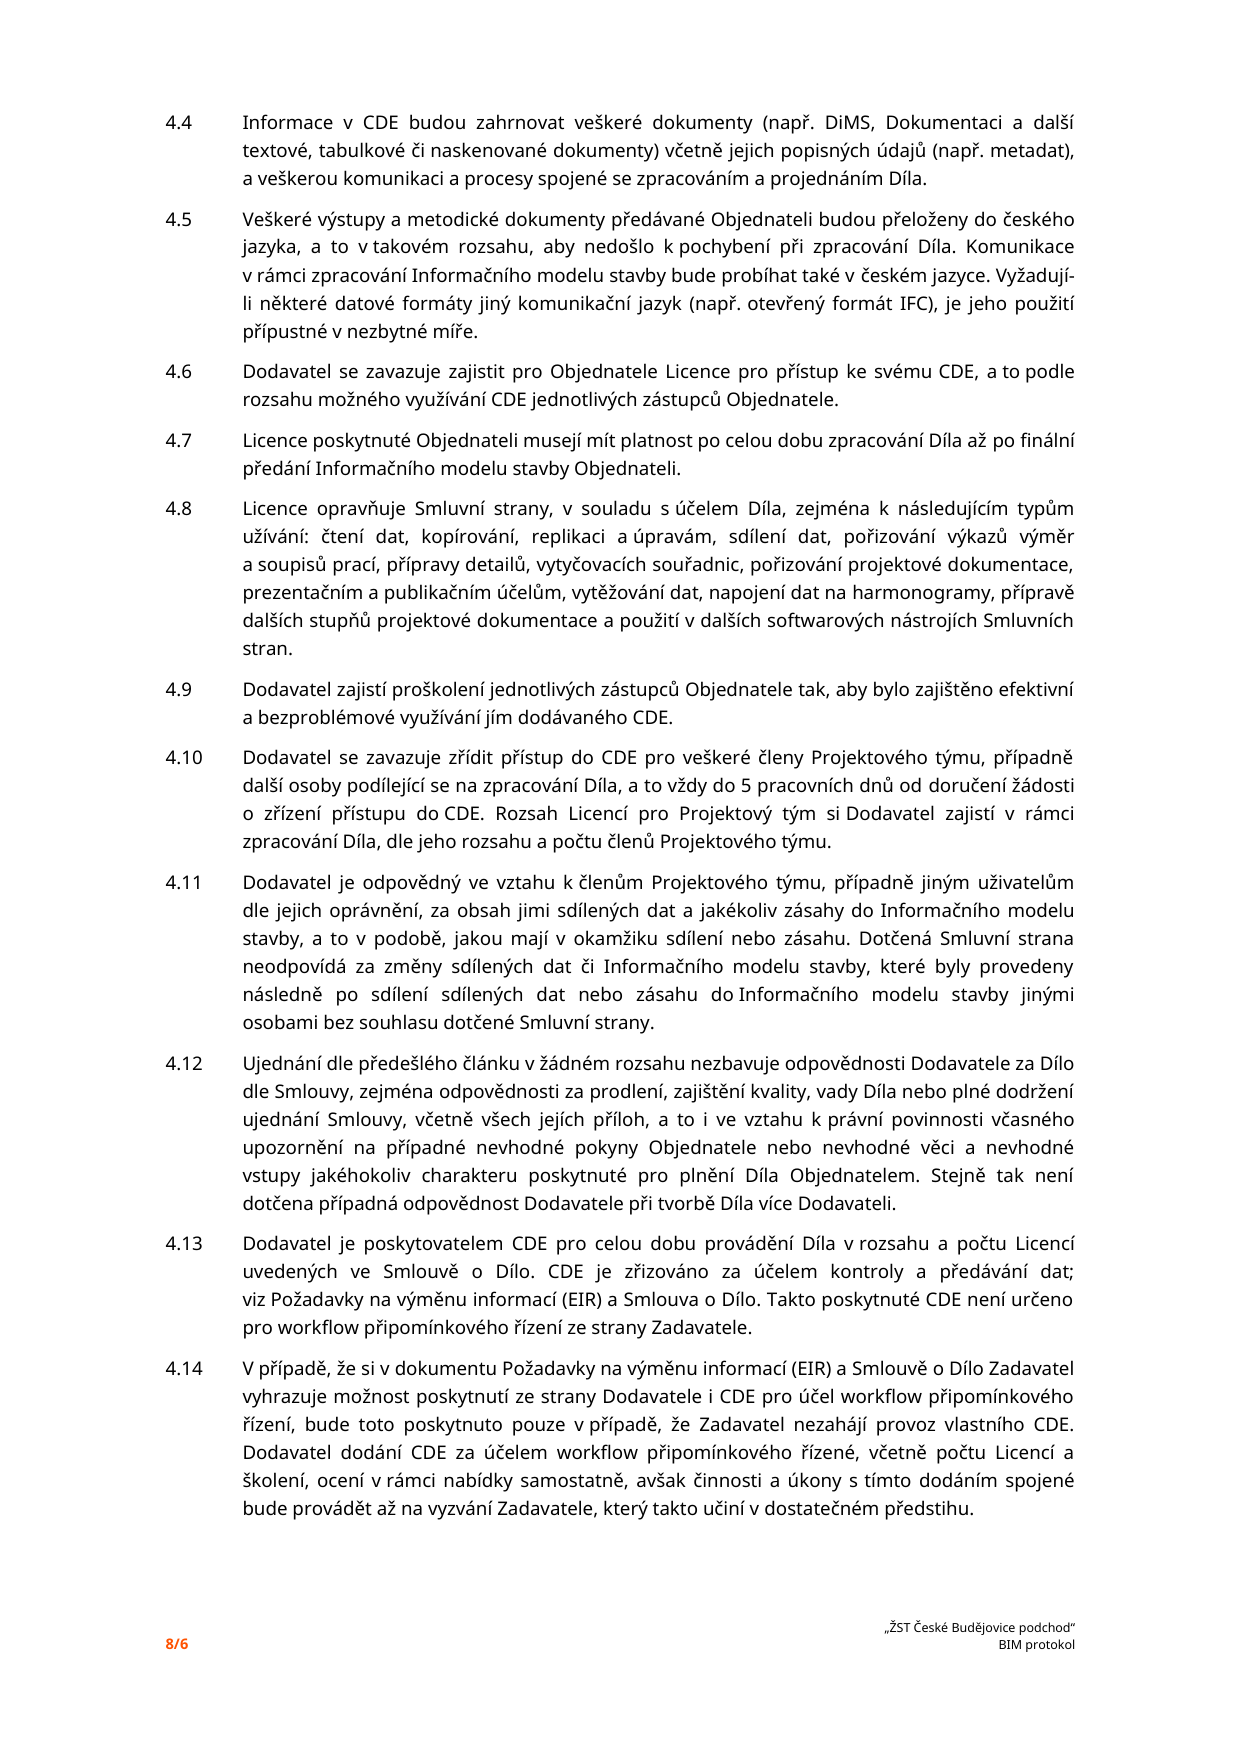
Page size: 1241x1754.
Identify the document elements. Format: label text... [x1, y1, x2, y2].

text Licence opravňuje Smluvní strany, v souladu s účelem Díla, zejména k následujícím typům užívání: čtení dat, kopírování, replikaci a úpravám, sdílení dat, pořizování výkazů výměr a soupisů prací, přípravy detailů, vytyčovacích souřadnic, pořizování projektové dokumentace, prezentačním a publikačním účelům, vytěžování dat, napojení dat na harmonogramy, přípravě dalších stupňů projektové dokumentace a použití v dalších softwarových nástrojích Smluvních stran. [165, 496, 1075, 661]
text Informace v CDE budou zahrnovat veškeré dokumenty (např. DiMS, Dokumentaci a další textové, tabulkové či naskenované dokumenty) včetně jejich popisných údajů (např. metadat), a veškerou komunikaci a procesy spojené se zpracováním a projednáním Díla. [165, 109, 1075, 191]
text Dodavatel je poskytovatelem CDE pro celou dobu provádění Díla v rozsahu a počtu Licencí uvedených ve Smlouvě o Dílo. CDE je zřizováno za účelem kontroly a předávání dat; viz Požadavky na výměnu informací (EIR) a Smlouva o Dílo. Takto poskytnuté CDE není určeno pro workflow připomínkového řízení ze strany Zadavatele. [165, 1231, 1075, 1340]
text Dodavatel se zavazuje zajistit pro Objednatele Licence pro přístup ke svému CDE, a to podle rozsahu možného využívání CDE jednotlivých zástupců Objednatele. [165, 358, 1075, 412]
text Dodavatel se zavazuje zřídit přístup do CDE pro veškeré členy Projektového týmu, případně další osoby podílející se na zpracování Díla, a to vždy do 5 pracovních dnů od doručení žádosti o zřízení přístupu do CDE. Rozsah Licencí pro Projektový tým si Dodavatel zajistí v rámci zpracování Díla, dle jeho rozsahu a počtu členů Projektového týmu. [165, 745, 1075, 854]
text Licence poskytnuté Objednateli musejí mít platnost po celou dobu zpracování Díla až po finální předání Informačního modelu stavby Objednateli. [165, 427, 1075, 481]
text V případě, že si v dokumentu Požadavky na výměnu informací (EIR) a Smlouvě o Dílo Zadavatel vyhrazuje možnost poskytnutí ze strany Dodavatele i CDE pro účel workflow připomínkového řízení, bude toto poskytnuto pouze v případě, že Zadavatel nezahájí provoz vlastního CDE. Dodavatel dodání CDE za účelem workflow připomínkového řízené, včetně počtu Licencí a školení, ocení v rámci nabídky samostatně, avšak činnosti a úkony s tímto dodáním spojené bude provádět až na vyzvání Zadavatele, který takto učiní v dostatečném předstihu. [165, 1355, 1075, 1521]
text Dodavatel je odpovědný ve vztahu k členům Projektového týmu, případně jiným uživatelům dle jejich oprávnění, za obsah jimi sdílených dat a jakékoliv zásahy do Informačního modelu stavby, a to v podobě, jakou mají v okamžiku sdílení nebo zásahu. Dotčená Smluvní strana neodpovídá za změny sdílených dat či Informačního modelu stavby, které byly provedeny následně po sdílení sdílených dat nebo zásahu do Informačního modelu stavby jinými osobami bez souhlasu dotčené Smluvní strany. [165, 869, 1075, 1035]
text Ujednání dle předešlého článku v žádném rozsahu nezbavuje odpovědnosti Dodavatele za Dílo dle Smlouvy, zejména odpovědnosti za prodlení, zajištění kvality, vady Díla nebo plné dodržení ujednání Smlouvy, včetně všech jejích příloh, a to i ve vztahu k právní povinnosti včasného upozornění na případné nevhodné pokyny Objednatele nebo nevhodné věci a nevhodné vstupy jakéhokoliv charakteru poskytnuté pro plnění Díla Objednatelem. Stejně tak není dotčena případná odpovědnost Dodavatele při tvorbě Díla více Dodavateli. [165, 1050, 1075, 1216]
text Veškeré výstupy a metodické dokumenty předávané Objednateli budou přeloženy do českého jazyka, a to v takovém rozsahu, aby nedošlo k pochybení při zpracování Díla. Komunikace v rámci zpracování Informačního modelu stavby bude probíhat také v českém jazyce. Vyžadují-li některé datové formáty jiný komunikační jazyk (např. otevřený formát IFC), je jeho použití přípustné v nezbytné míře. [165, 206, 1075, 343]
text Dodavatel zajistí proškolení jednotlivých zástupců Objednatele tak, aby bylo zajištěno efektivní a bezproblémové využívání jím dodávaného CDE. [165, 676, 1075, 730]
